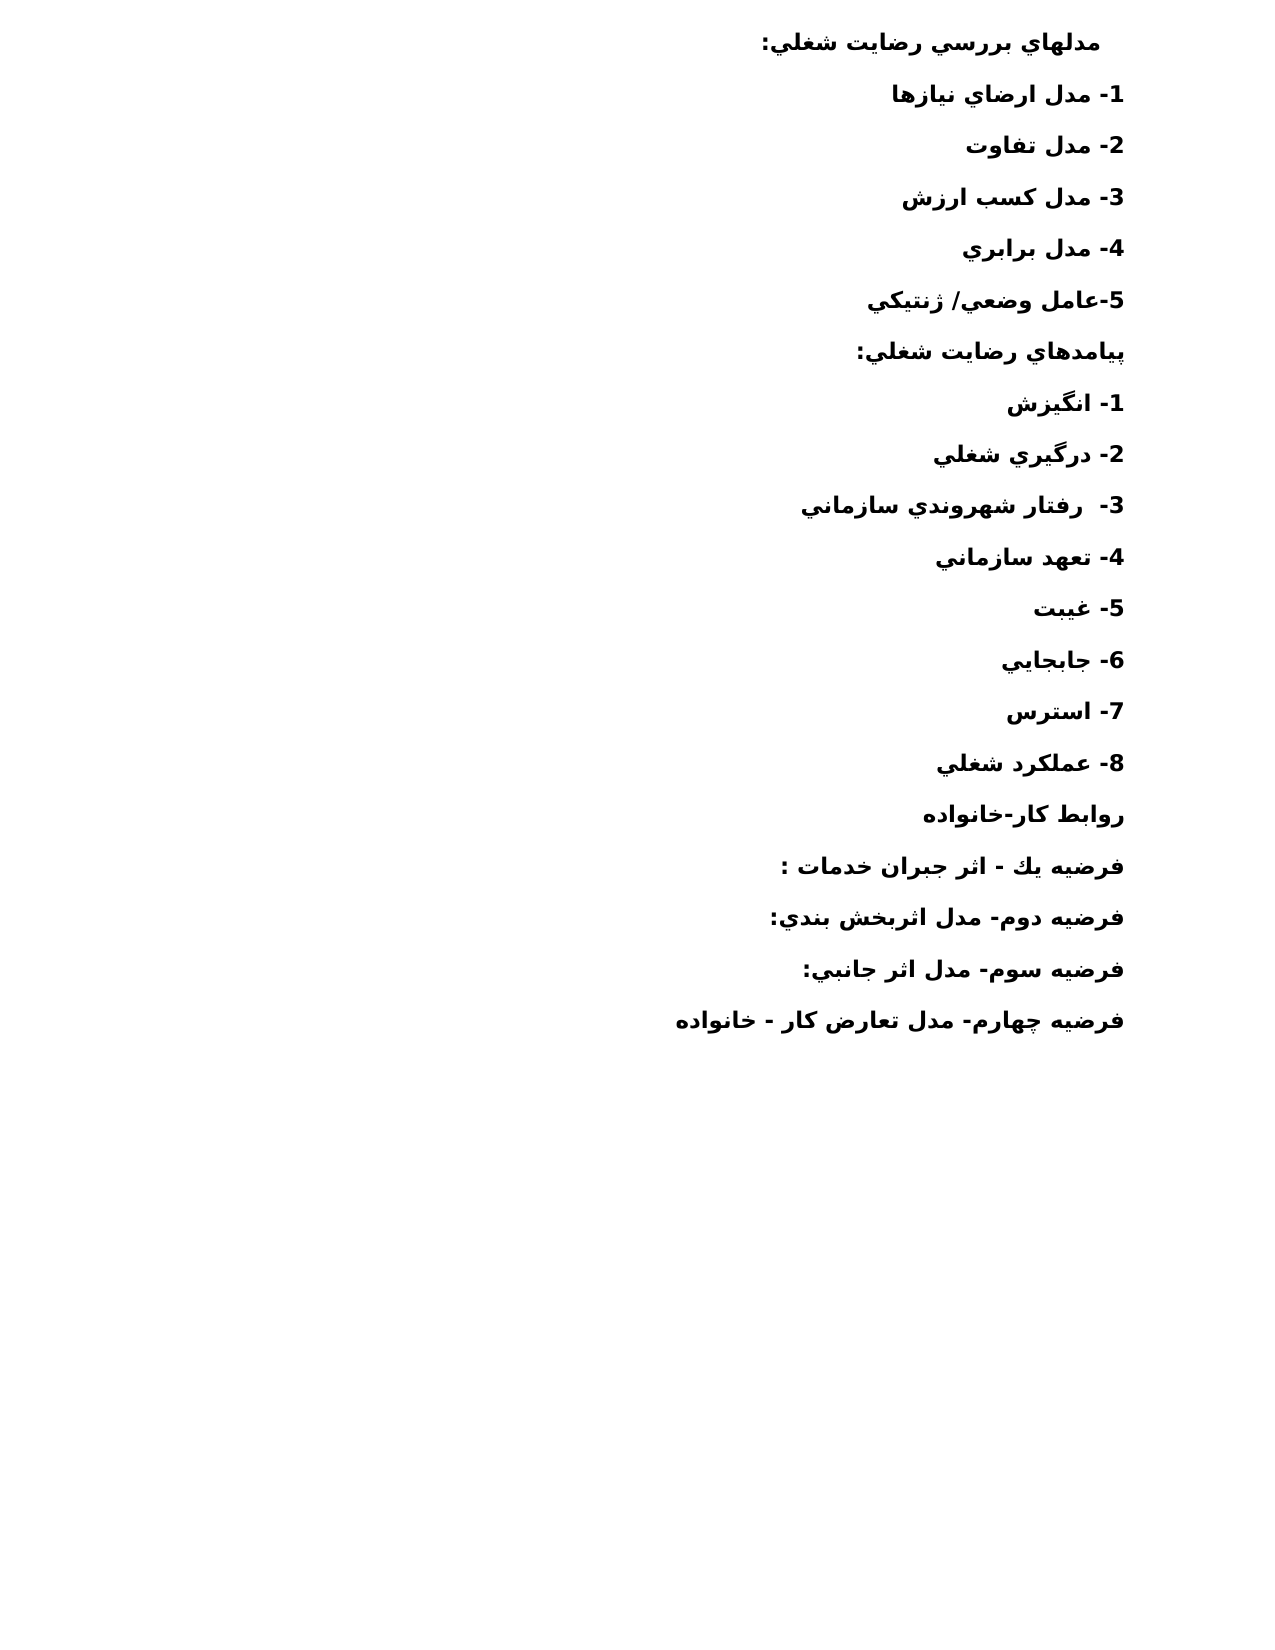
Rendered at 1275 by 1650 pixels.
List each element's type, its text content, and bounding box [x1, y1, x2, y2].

text 3- رفتار شهروندي سازماني [47, 493, 1125, 519]
text فرضيه چهارم- مدل تعارض كار - خانواده [47, 1007, 1125, 1034]
text فرضيه يك - اثر جبران خدمات : [47, 853, 1125, 879]
text 8- عملكرد شغلي [47, 750, 1125, 777]
text روابط كار-خانواده [47, 801, 1125, 828]
text فرضيه سوم- مدل اثر جانبي: [47, 956, 1125, 982]
text فرضيه دوم- مدل اثربخش بندي: [47, 904, 1125, 931]
text 5-عامل وضعي/ ژنتيكي [47, 287, 1125, 313]
text 5- غيبت [47, 596, 1125, 622]
text 6- جابجايي [47, 647, 1125, 674]
text 2- درگيري شغلي [47, 441, 1125, 468]
text 2- مدل تفاوت [47, 132, 1125, 159]
text مدلهاي بررسي رضايت شغلي: [47, 29, 1125, 56]
text 4- مدل برابري [47, 235, 1125, 262]
text 1- انگيزش [47, 390, 1125, 416]
text 4- تعهد سازماني [47, 544, 1125, 571]
text پيامدهاي رضايت شغلي: [47, 338, 1125, 365]
text 3- مدل كسب ارزش [47, 184, 1125, 211]
text 7- استرس [47, 698, 1125, 725]
text 1- مدل ارضاي نيازها [47, 81, 1125, 108]
